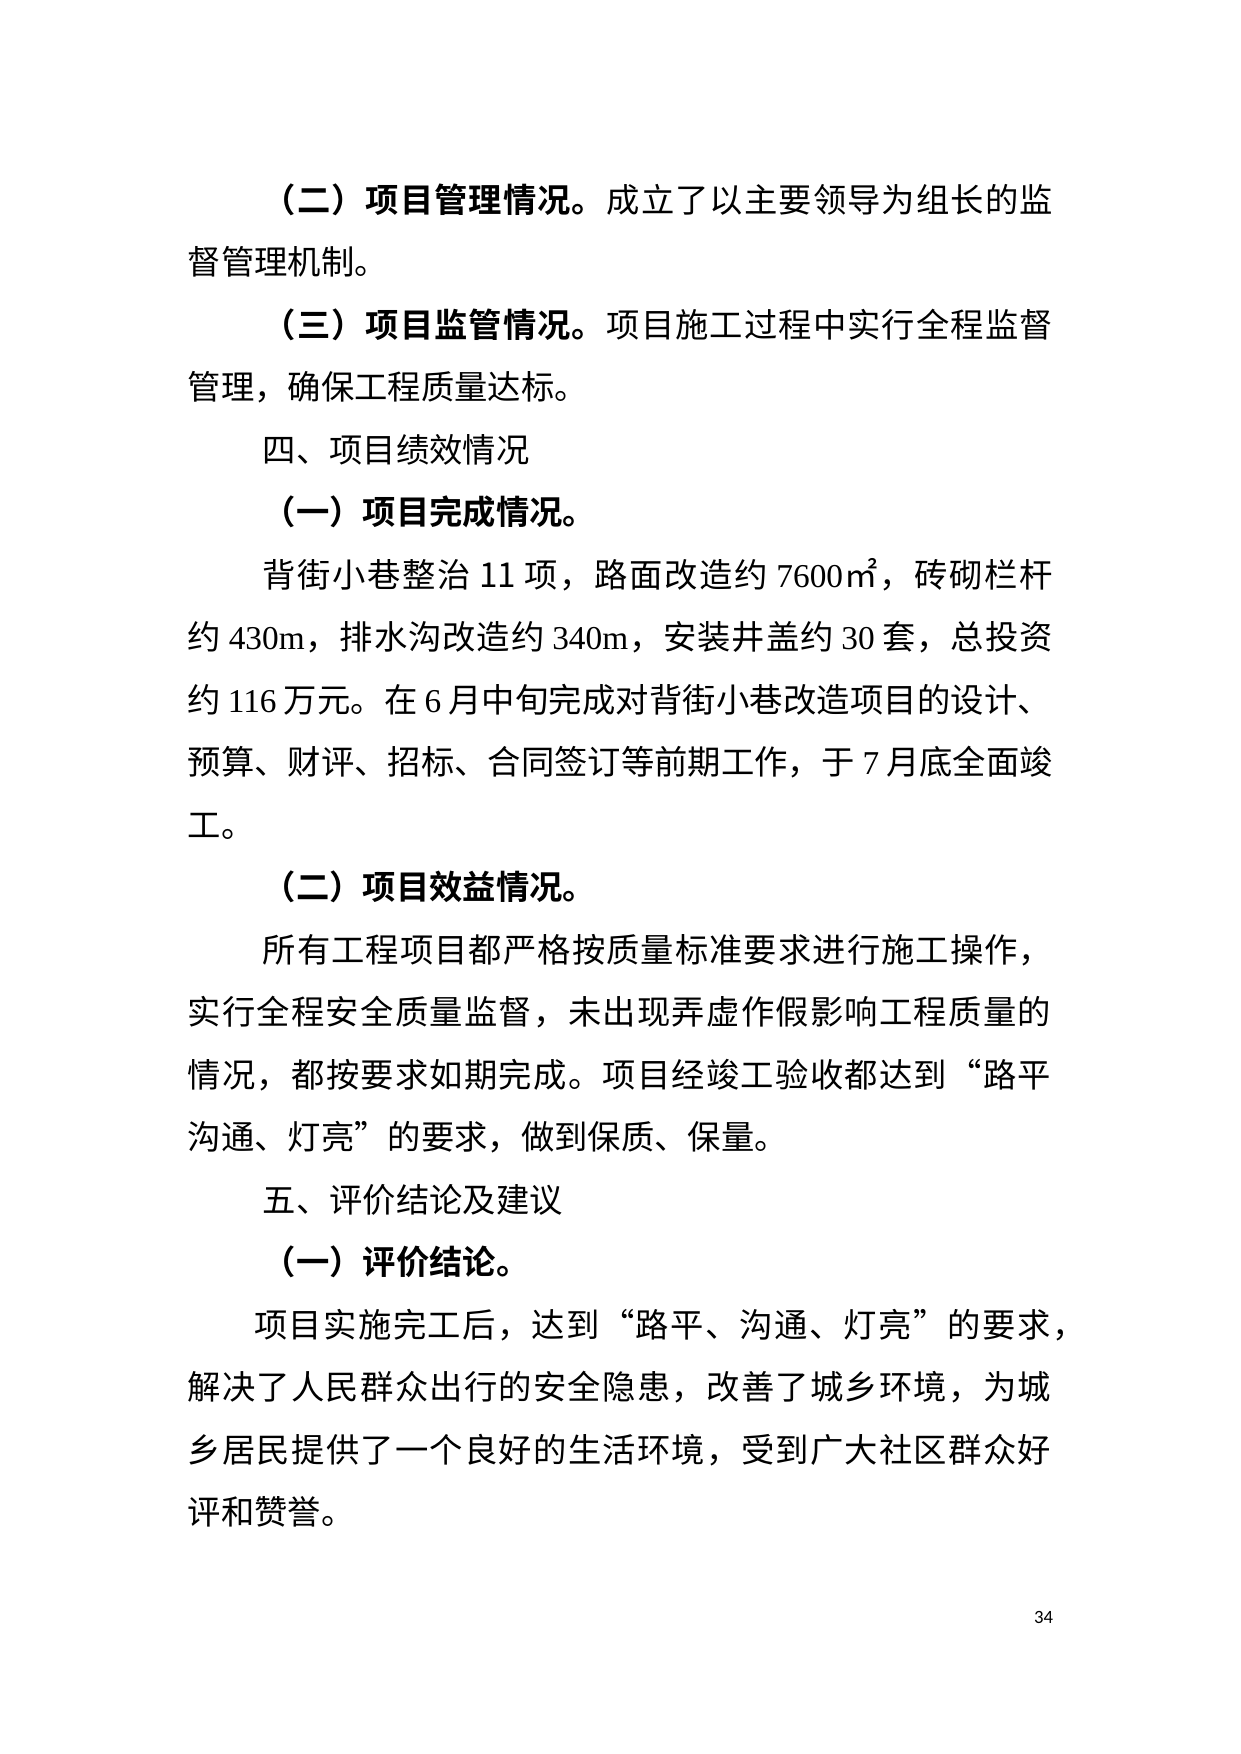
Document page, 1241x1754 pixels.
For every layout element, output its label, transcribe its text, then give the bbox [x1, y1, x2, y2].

text （二）项目管理情况。成立了以主要领导为组长的监督管理机制。 [187, 162, 1053, 287]
text （一）项目完成情况。 [187, 474, 1053, 537]
text （二）项目效益情况。 [187, 849, 1053, 912]
text （三）项目监管情况。项目施工过程中实行全程监督管理，确保工程质量达标。 [187, 287, 1053, 412]
text 背街小巷整治11项，路面改造约7600㎡，砖砌栏杆约430m，排水沟改造约340m，安装井盖约30套，总投资约116万元。在6月中旬完成对背街小巷改造项目的设计、预算、财评、招标、合同签订等前期工作，于7月底全面竣工。 [187, 537, 1053, 849]
text 所有工程项目都严格按质量标准要求进行施工操作，实行全程安全质量监督，未出现弄虚作假影响工程质量的情况，都按要求如期完成。项目经竣工验收都达到“路平、沟通、灯亮”的要求，做到保质、保量。 [187, 912, 1053, 1162]
text 项目实施完工后，达到“路平、沟通、灯亮”的要求，解决了人民群众出行的安全隐患，改善了城乡环境，为城乡居民提供了一个良好的生活环境，受到广大社区群众好评和赞誉。 [187, 1287, 1053, 1537]
text （一）评价结论。 [187, 1224, 1053, 1287]
text 四、项目绩效情况 [187, 412, 1053, 474]
text 五、评价结论及建议 [187, 1162, 1053, 1224]
